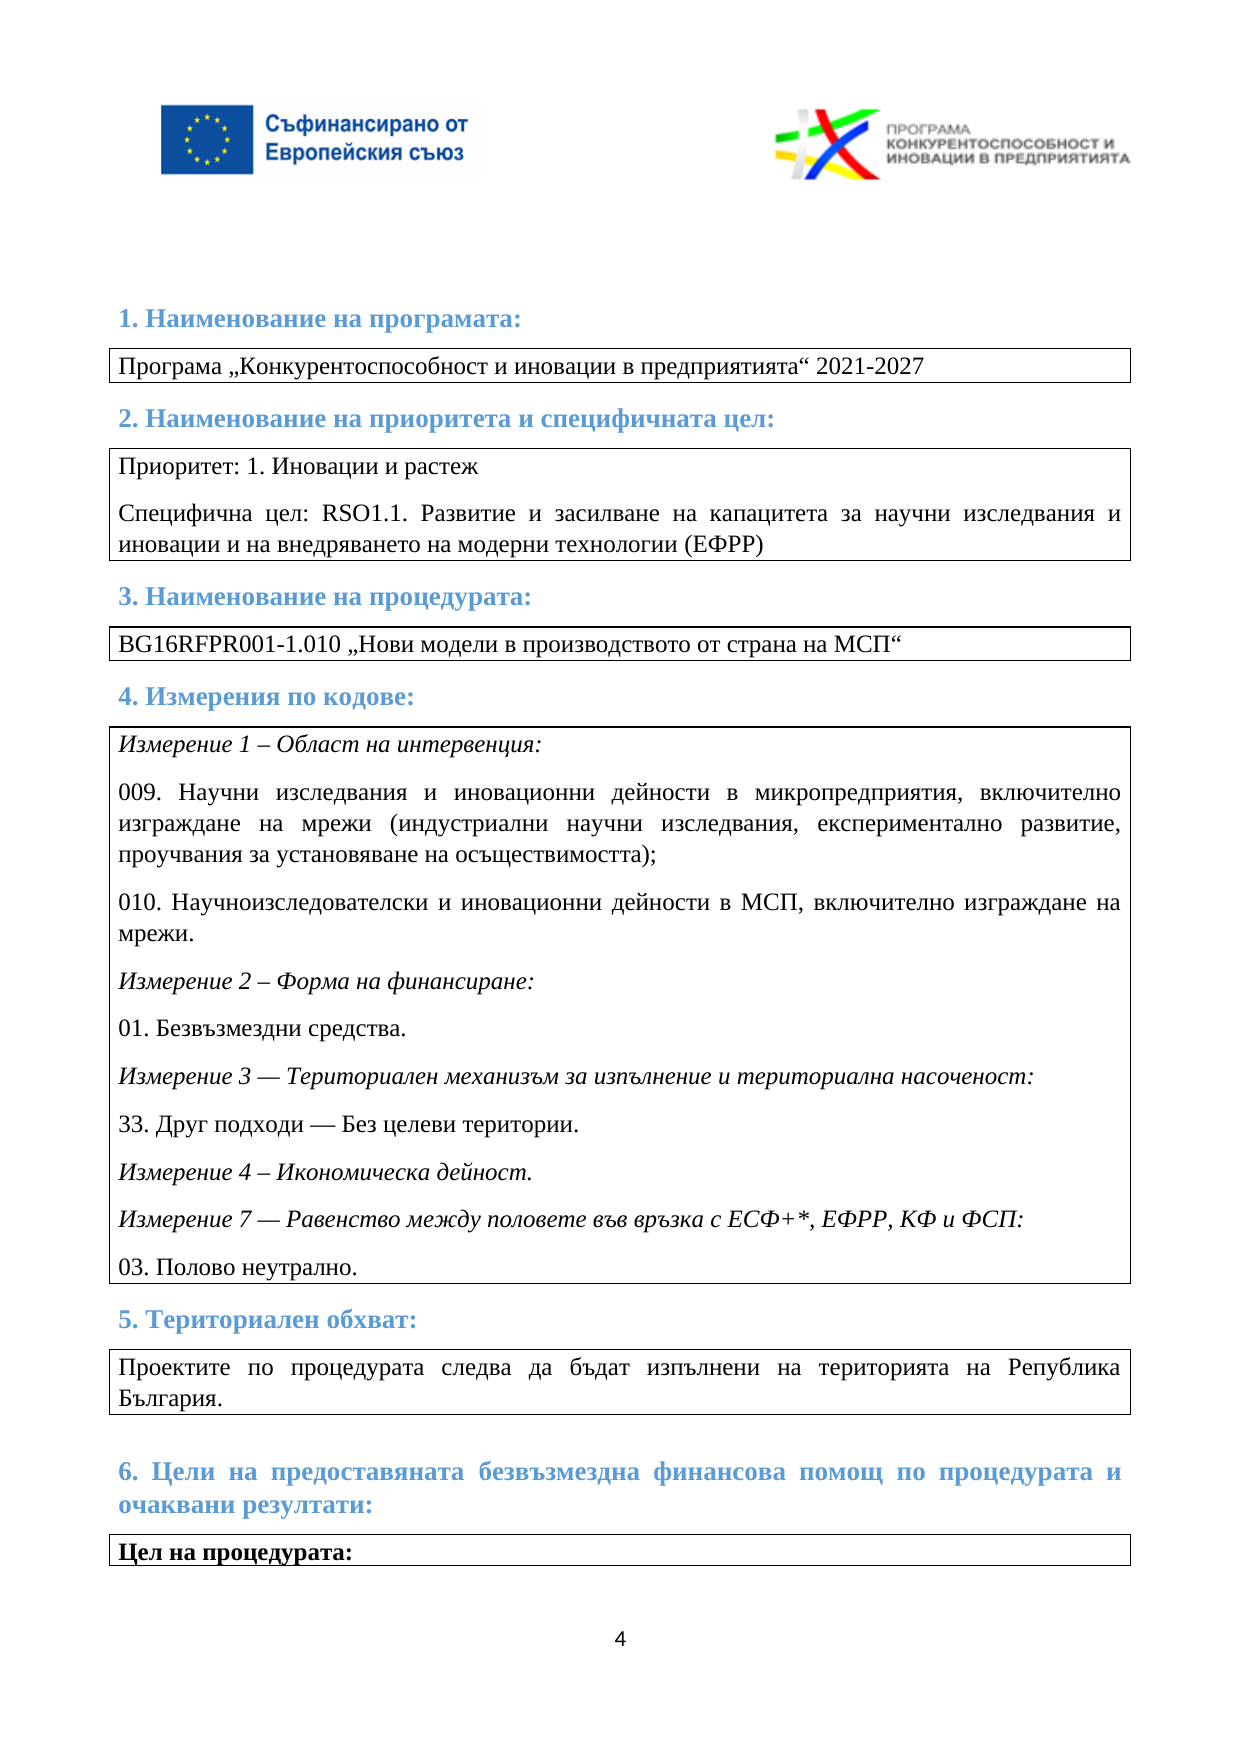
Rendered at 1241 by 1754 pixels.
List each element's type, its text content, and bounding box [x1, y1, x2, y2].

text BG16RFPR001-1.010 „Нови модели в производството от страна на МСП“ [110, 628, 1130, 660]
text Приоритет: 1. Иновации и растеж [110, 449, 1130, 479]
text Цел на процедурата: [110, 1535, 1130, 1565]
text 01. Безвъзмездни средства. [110, 1010, 1130, 1042]
text 03. Полово неутрално. [110, 1249, 1130, 1283]
text Програма „Конкурентоспособност и иновации в предприятията“ 2021-2027 [110, 349, 1130, 382]
text Измерение 2 – Форма на финансиране: [110, 963, 1130, 994]
picture [157, 101, 488, 179]
text Специфична цел: RSO1.1. Развитие и засилване на капацитета за научни изследвания и иновации и на внедряването на модерни технологии (ЕФРР) [110, 495, 1130, 560]
text Измерение 7 — Равенство между половете във връзка с ЕСФ+*, ЕФРР, КФ и ФСП: [110, 1201, 1130, 1233]
subtitle 4. Измерения по кодове: [118, 680, 1122, 712]
subtitle 6. Цели на предоставяната безвъзмездна финансова помощ по процедурата и очаквани резултати: [118, 1455, 1122, 1519]
text 33. Друг подходи — Без целеви територии. [110, 1106, 1130, 1138]
subtitle 3. Наименование на процедурата: [118, 580, 1122, 612]
subtitle 2. Наименование на приоритета и специфичната цел: [118, 402, 1122, 433]
picture [773, 101, 1134, 189]
text 010. Научноизследователски и иновационни дейности в МСП, включително изграждане на мрежи. [110, 884, 1130, 947]
subtitle 5. Териториален обхват: [118, 1303, 1122, 1334]
text Измерение 1 – Област на интервенция: [110, 728, 1130, 758]
text Измерение 3 — Териториален механизъм за изпълнение и териториална насоченост: [110, 1058, 1130, 1090]
subtitle 1. Наименование на програмата: [118, 302, 1122, 333]
text Проектите по процедурата следва да бъдат изпълнени на територията на Република България. [110, 1350, 1130, 1414]
text 009. Научни изследвания и иновационни дейности в микропредприятия, включително изграждане на мрежи (индустриални научни изследвания, експериментално развитие, проучвания за установяване на осъществимостта); [110, 774, 1130, 868]
text Измерение 4 – Икономическа дейност. [110, 1153, 1130, 1185]
